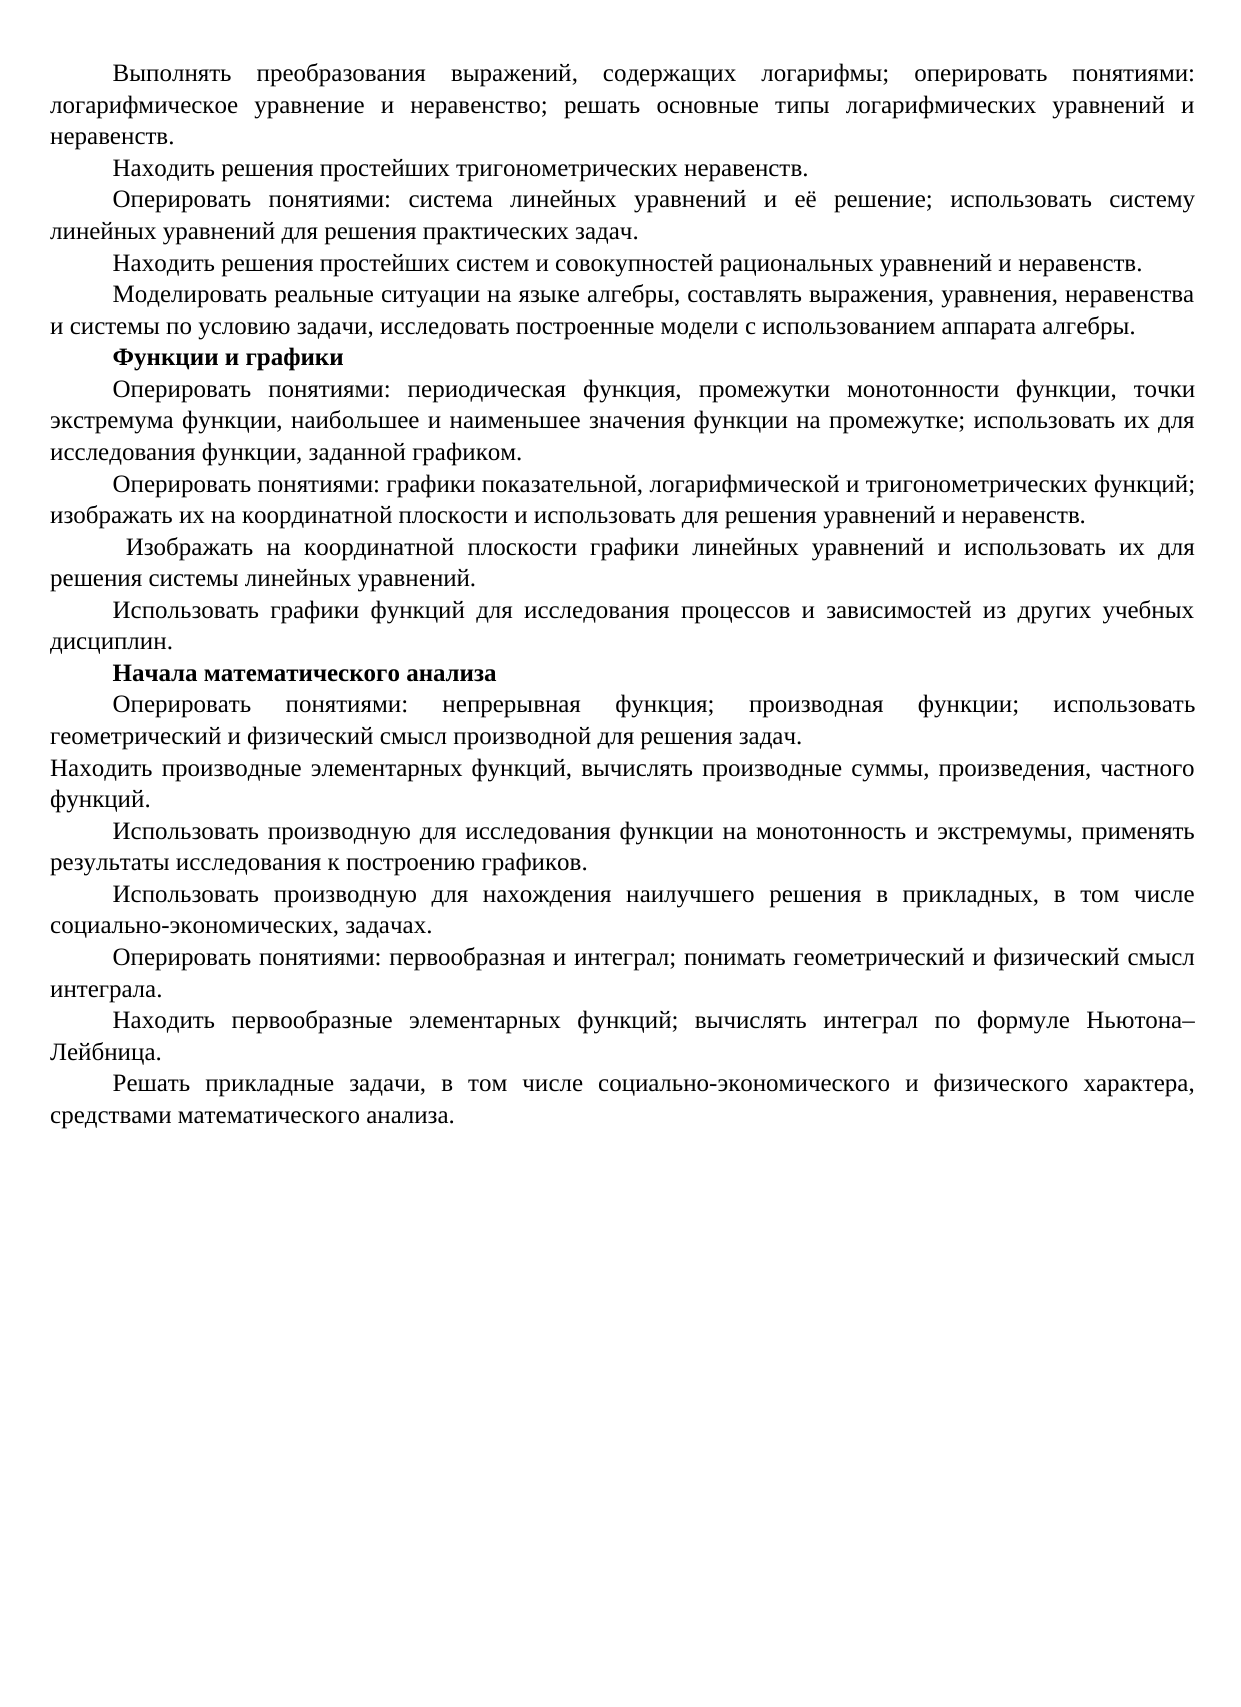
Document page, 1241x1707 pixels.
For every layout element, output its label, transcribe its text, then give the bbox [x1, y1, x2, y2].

text Оперировать понятиями: первообразная и интеграл; понимать геометрический и физический смысл интеграла. [50, 942, 1196, 1002]
text Начала математического анализа [50, 658, 1196, 687]
text Находить первообразные элементарных функций; вычислять интеграл по формуле Ньютона–Лейбница. [50, 1005, 1196, 1066]
text Использовать производную для нахождения наилучшего решения в прикладных, в том числе социально-экономических, задачах. [50, 879, 1196, 939]
text Выполнять преобразования выражений, содержащих логарифмы; оперировать понятиями: логарифмическое уравнение и неравенство; решать основные типы логарифмических уравнений и неравенств. [50, 58, 1196, 150]
text Функции и графики [50, 342, 1196, 371]
text Решать прикладные задачи, в том числе социально-экономического и физического характера, средствами математического анализа. [50, 1068, 1196, 1129]
text Моделировать реальные ситуации на языке алгебры, составлять выражения, уравнения, неравенства и системы по условию задачи, исследовать построенные модели с использованием аппарата алгебры. [50, 279, 1196, 339]
text Оперировать понятиями: графики показательной, логарифмической и тригонометрических функций; изображать их на координатной плоскости и использовать для решения уравнений и неравенств. [50, 469, 1196, 529]
text Оперировать понятиями: непрерывная функция; производная функции; использовать геометрический и физический смысл производной для решения задач. [50, 689, 1196, 750]
text Использовать производную для исследования функции на монотонность и экстремумы, применять результаты исследования к построению графиков. [50, 816, 1196, 876]
text Находить решения простейших систем и совокупностей рациональных уравнений и неравенств. [50, 248, 1196, 276]
text Изображать на координатной плоскости графики линейных уравнений и использовать их для решения системы линейных уравнений. [50, 532, 1196, 592]
text Находить решения простейших тригонометрических неравенств. [50, 153, 1196, 182]
text Оперировать понятиями: периодическая функция, промежутки монотонности функции, точки экстремума функции, наибольшее и наименьшее значения функции на промежутке; использовать их для исследования функции, заданной графиком. [50, 374, 1196, 466]
text Использовать графики функций для исследования процессов и зависимостей из других учебных дисциплин. [50, 595, 1196, 655]
text Оперировать понятиями: система линейных уравнений и её решение; использовать систему линейных уравнений для решения практических задач. [50, 184, 1196, 245]
text Находить производные элементарных функций, вычислять производные суммы, произведения, частного функций. [50, 753, 1196, 813]
